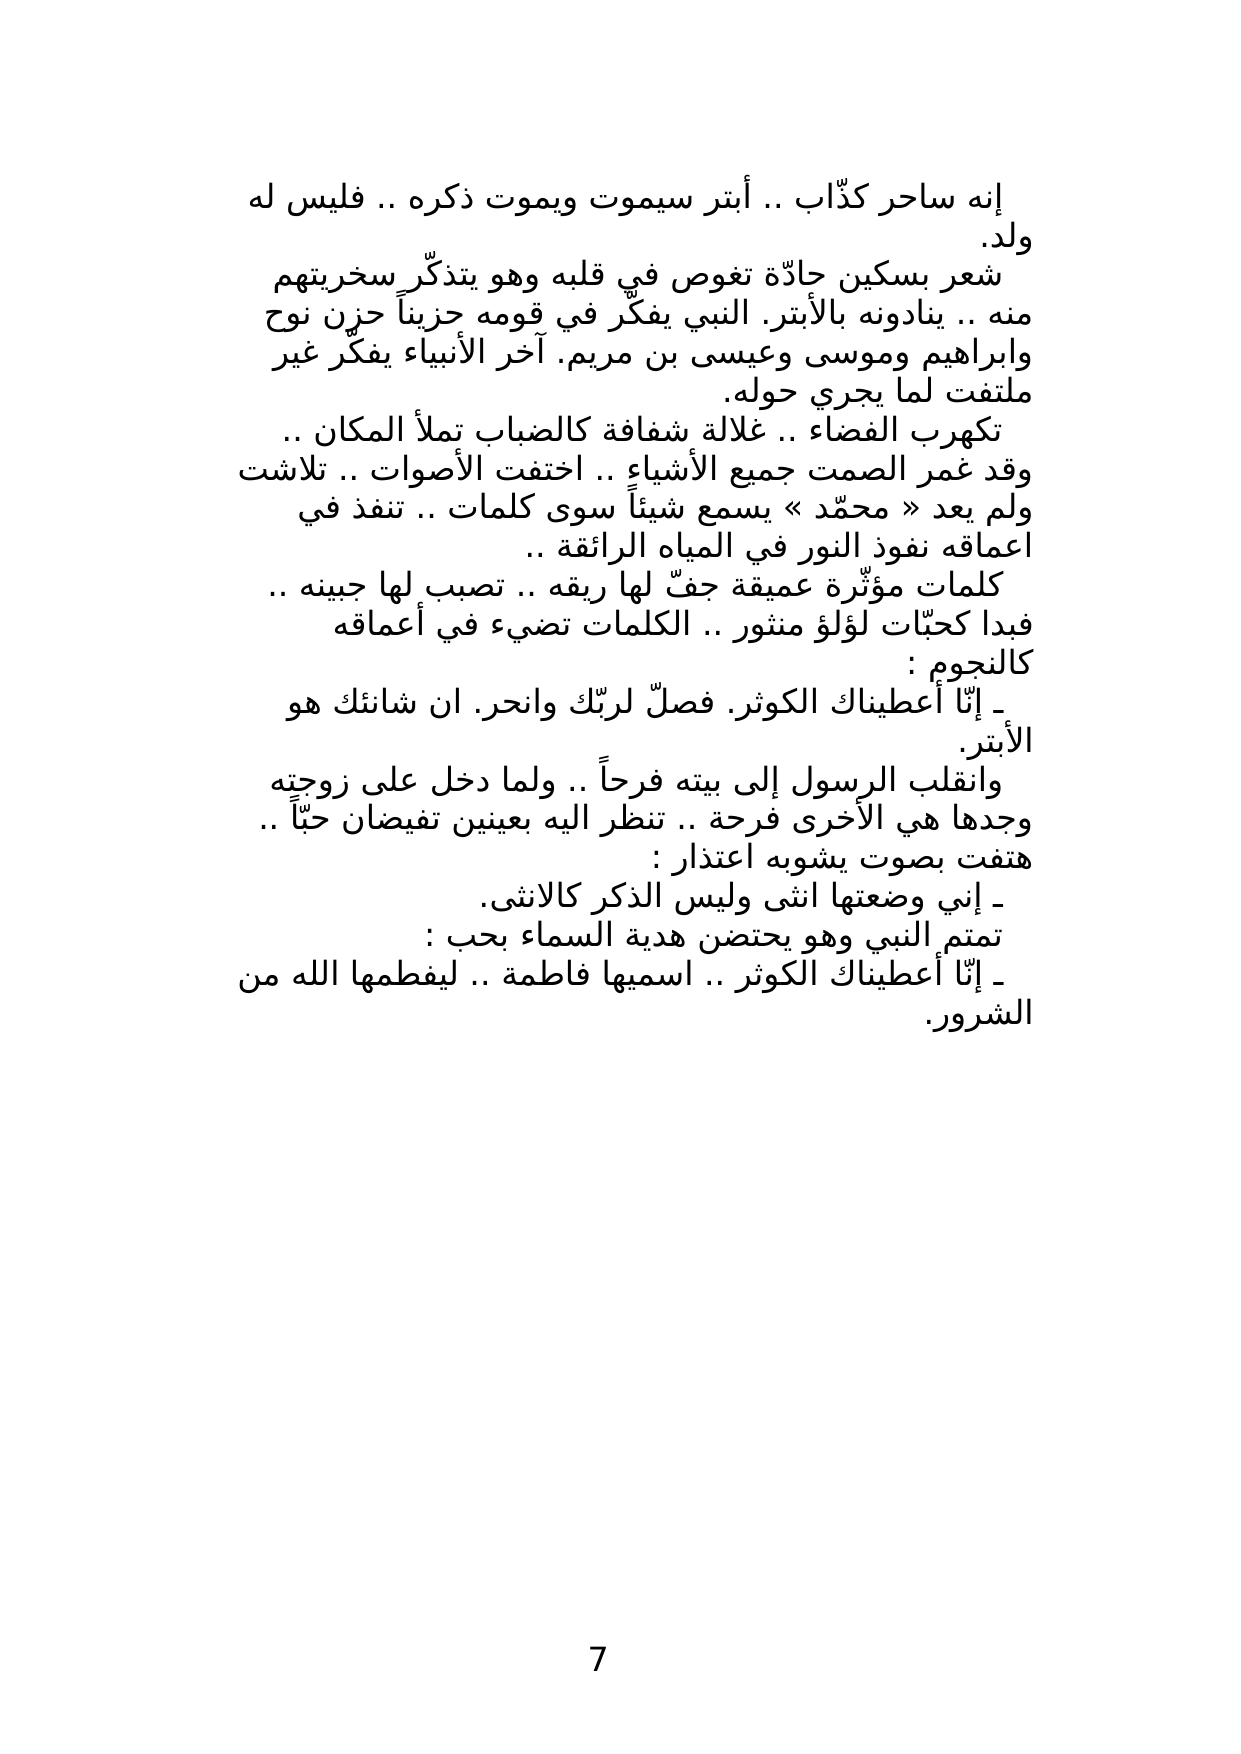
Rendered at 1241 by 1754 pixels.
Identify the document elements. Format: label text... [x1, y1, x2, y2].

text ـ إنّا أعطيناك الكوثر. فصلّ لربّك وانحر. ان شانئك هو الأبتر. [222, 682, 1033, 760]
text ـ إنّا أعطيناك الكوثر .. اسميها فاطمة .. ليفطمها الله من الشرور. [222, 954, 1033, 1032]
text تكهرب الفضاء .. غلالة شفافة كالضباب تملأ المكان .. وقد غمر الصمت جميع الأشياء .. اختفت الأصوات .. تلاشت ولم يعد « محمّد » يسمع شيئاً سوى كلمات .. تنفذ في اعماقه نفوذ النور في المياه الرائقة .. [222, 410, 1033, 566]
text وانقلب الرسول إلى بيته فرحاً .. ولما دخل على زوجته وجدها هي الأخرى فرحة .. تنظر اليه بعينين تفيضان حبّاً .. هتفت بصوت يشوبه اعتذار : [222, 760, 1033, 877]
text كلمات مؤثّرة عميقة جفّ لها ريقه .. تصبب لها جبينه .. فبدا كحبّات لؤلؤ منثور .. الكلمات تضيء في أعماقه كالنجوم : [222, 566, 1033, 682]
text ـ إني وضعتها انثى وليس الذكر كالانثى. [222, 877, 1033, 915]
text شعر بسكين حادّة تغوص في قلبه وهو يتذكّر سخريتهم منه .. ينادونه بالأبتر. النبي يفكّر في قومه حزيناً حزن نوح وابراهيم وموسى وعيسى بن مريم. آخر الأنبياء يفكّر غير ملتفت لما يجري حوله. [222, 255, 1033, 410]
text تمتم النبي وهو يحتضن هدية السماء بحب : [222, 915, 1033, 954]
text إنه ساحر كذّاب .. أبتر سيموت ويموت ذكره .. فليس له ولد. [222, 177, 1033, 255]
